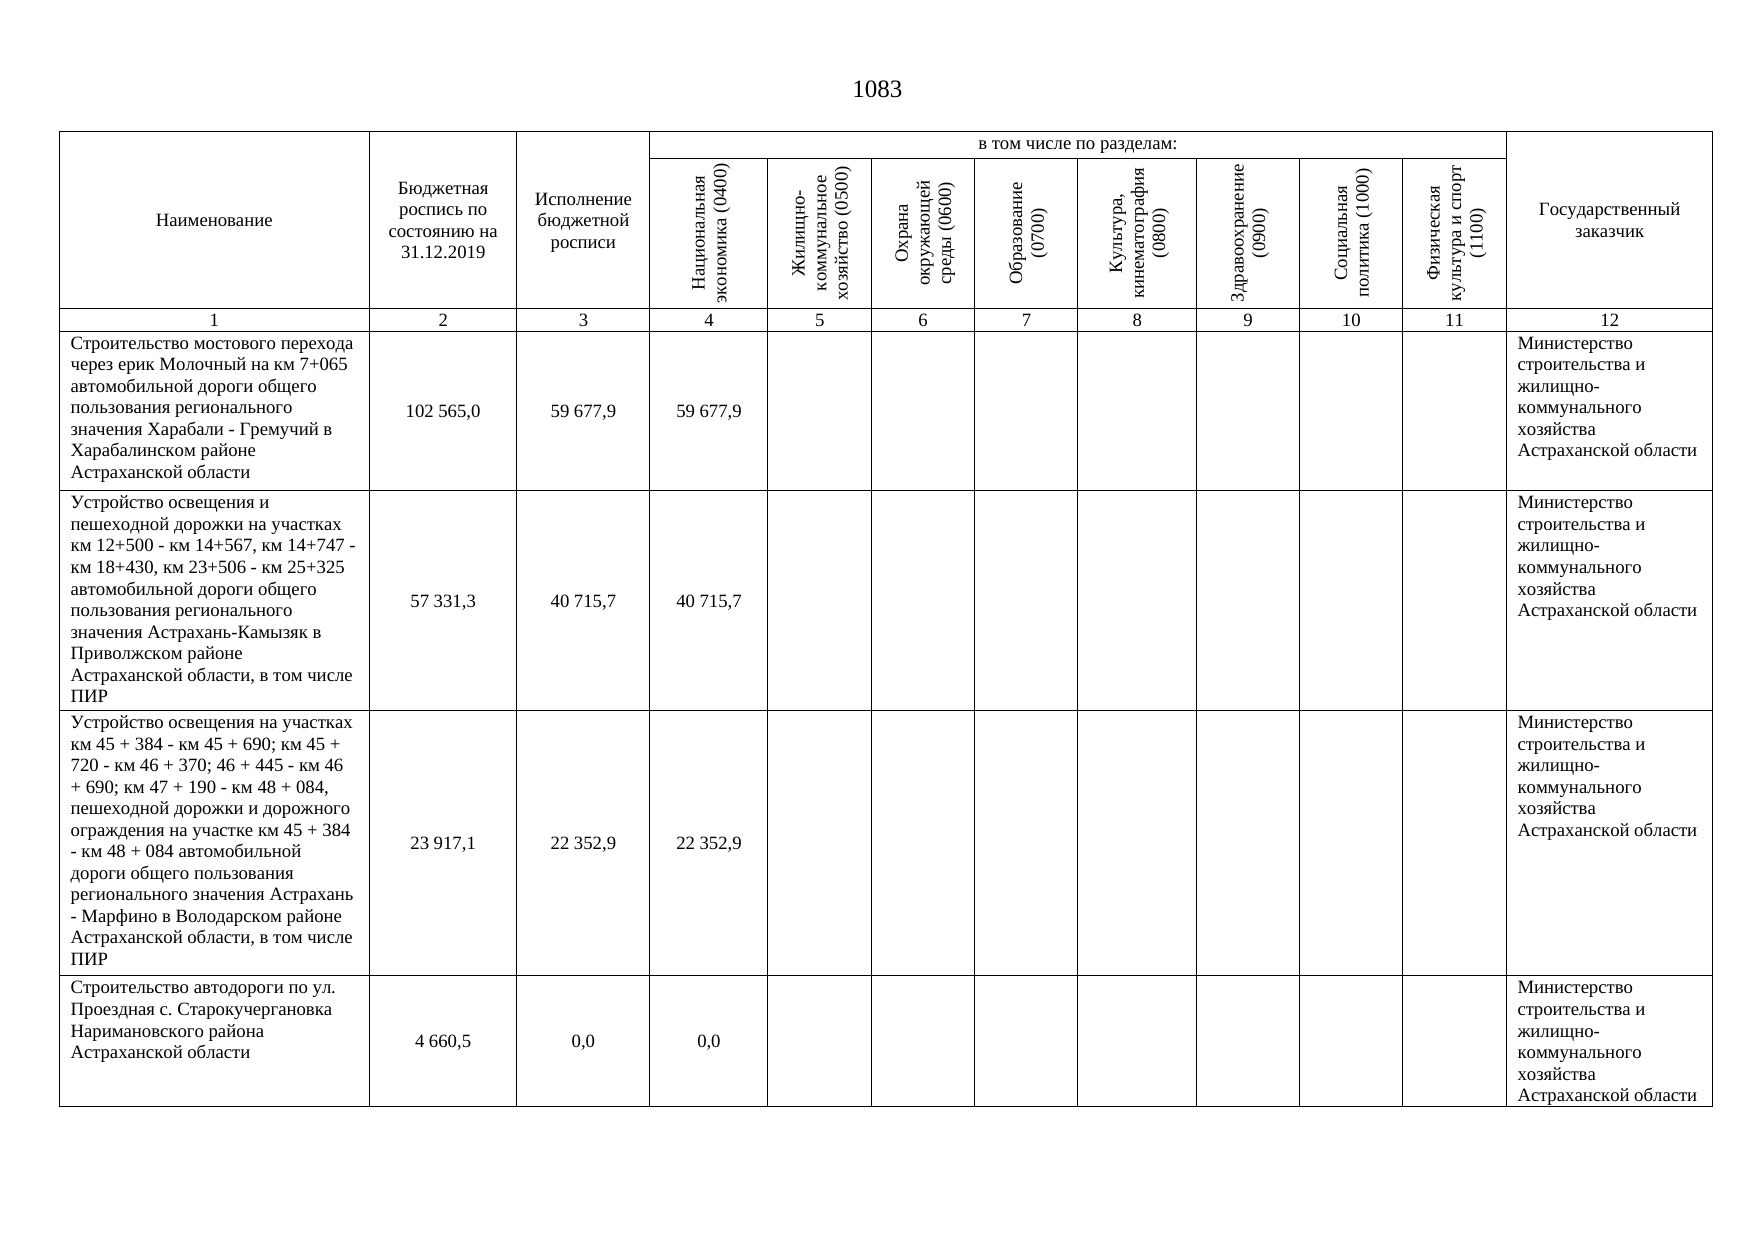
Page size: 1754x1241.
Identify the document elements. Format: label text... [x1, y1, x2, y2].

table_cell [1197, 711, 1299, 975]
table_cell Жилищно-коммунальное хозяйство (0500) [768, 159, 871, 308]
table_cell 2 [370, 309, 516, 331]
table_header Исполнение бюджетной росписи [517, 132, 649, 308]
table_cell 57 331,3 [370, 491, 516, 710]
table_cell 10 [1300, 309, 1402, 331]
table_header Наименование [60, 132, 369, 308]
table_cell [1403, 711, 1506, 975]
table_cell Национальная экономика (0400) [650, 159, 767, 308]
table_cell Образование (0700) [975, 159, 1077, 308]
table_cell 4 [650, 309, 767, 331]
table_cell [768, 711, 871, 975]
table_cell 102 565,0 [370, 332, 516, 490]
table_cell [975, 711, 1077, 975]
table_header Бюджетная роспись по состоянию на 31.12.2019 [370, 132, 516, 308]
table_cell 23 917,1 [370, 711, 516, 975]
table_cell 0,0 [517, 976, 649, 1106]
table_cell 22 352,9 [517, 711, 649, 975]
table_cell [768, 491, 871, 710]
table_cell Культура, кинематография (0800) [1078, 159, 1196, 308]
table_cell [1078, 332, 1196, 490]
table_cell Строительство мостового перехода через ерик Молочный на км 7+065 автомобильной дороги общего пользования регионального значения Харабали - Гремучий в Харабалинском районе Астраханской области [60, 332, 369, 490]
table_cell [872, 976, 974, 1106]
table_cell 3 [517, 309, 649, 331]
table_cell 8 [1078, 309, 1196, 331]
table_cell Устройство освещения на участках км 45 + 384 - км 45 + 690; км 45 + 720 - км 46 + 370; 46 + 445 - км 46 + 690; км 47 + 190 - км 48 + 084, пешеходной дорожки и дорожного ограждения на участке км 45 + 384 - км 48 + 084 автомобильной дороги общего пользования регионального значения Астрахань - Марфино в Володарском районе Астраханской области, в том числе ПИР [60, 711, 369, 975]
table_cell [1197, 976, 1299, 1106]
table_cell 40 715,7 [517, 491, 649, 710]
table_cell [1300, 332, 1402, 490]
table_cell Охрана окружающей среды (0600) [872, 159, 974, 308]
table_cell Физическая культура и спорт (1100) [1403, 159, 1506, 308]
table_cell [1197, 491, 1299, 710]
table_cell [768, 976, 871, 1106]
table_cell Здравоохранение (0900) [1197, 159, 1299, 308]
table_cell 1 [60, 309, 369, 331]
table_cell Социальная политика (1000) [1300, 159, 1402, 308]
table_cell 6 [872, 309, 974, 331]
table_cell Устройство освещения и пешеходной дорожки на участках км 12+500 - км 14+567, км 14+747 - км 18+430, км 23+506 - км 25+325 автомобильной дороги общего пользования регионального значения Астрахань-Камызяк в Приволжском районе Астраханской области, в том числе ПИР [60, 491, 369, 710]
table_cell [1078, 711, 1196, 975]
table_cell [1300, 976, 1402, 1106]
table_cell [872, 711, 974, 975]
table_cell 0,0 [650, 976, 767, 1106]
table_cell 59 677,9 [650, 332, 767, 490]
table_cell [872, 491, 974, 710]
table_cell [768, 332, 871, 490]
table_cell [975, 332, 1077, 490]
table_cell Министерство строительства и жилищно-коммунального хозяйства Астраханской области [1507, 332, 1712, 490]
table_cell 7 [975, 309, 1077, 331]
table_cell Министерство строительства и жилищно-коммунального хозяйства Астраханской области [1507, 711, 1712, 975]
table_cell 59 677,9 [517, 332, 649, 490]
table_cell [1300, 491, 1402, 710]
table_header Государственный заказчик [1507, 132, 1712, 308]
table_cell [1078, 976, 1196, 1106]
table_cell Министерство строительства и жилищно-коммунального хозяйства Астраханской области [1507, 976, 1712, 1106]
table_header в том числе по разделам: [650, 132, 1506, 158]
table_cell [1300, 711, 1402, 975]
table_cell 11 [1403, 309, 1506, 331]
table_cell Министерство строительства и жилищно-коммунального хозяйства Астраханской области [1507, 491, 1712, 710]
table_cell 4 660,5 [370, 976, 516, 1106]
table_cell 9 [1197, 309, 1299, 331]
table_cell [975, 976, 1077, 1106]
table_cell [1403, 976, 1506, 1106]
table_cell Строительство автодороги по ул. Проездная с. Старокучергановка Наримановского района Астраханской области [60, 976, 369, 1106]
table_cell [975, 491, 1077, 710]
table_cell [872, 332, 974, 490]
table_cell [1197, 332, 1299, 490]
table_cell [1078, 491, 1196, 710]
table_cell [1403, 491, 1506, 710]
table_cell [1403, 332, 1506, 490]
table_cell 22 352,9 [650, 711, 767, 975]
table_cell 40 715,7 [650, 491, 767, 710]
table_cell 12 [1507, 309, 1712, 331]
table_cell 5 [768, 309, 871, 331]
